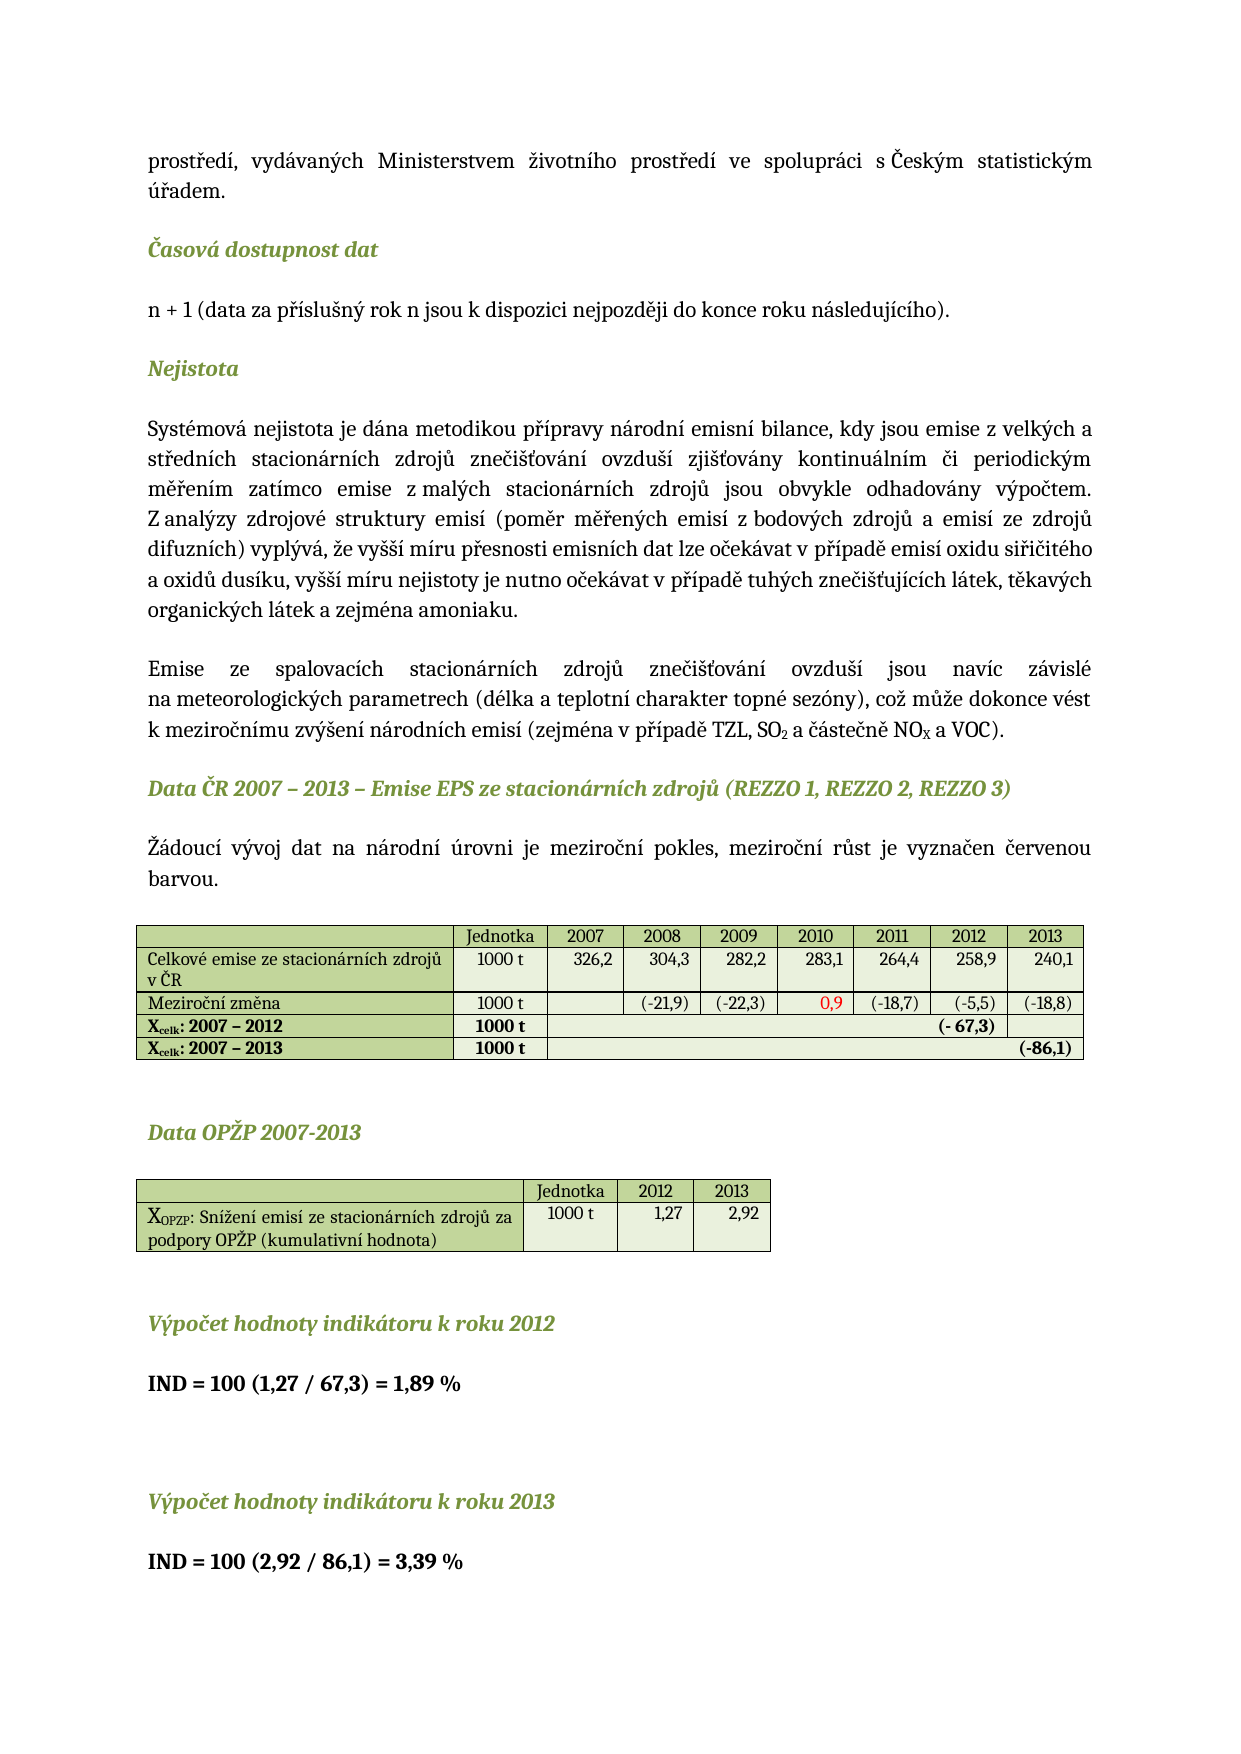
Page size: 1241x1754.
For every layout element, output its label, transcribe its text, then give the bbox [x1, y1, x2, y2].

table_cell 1000 t [524, 1203, 617, 1251]
table_cell 1000 t [454, 948, 547, 991]
table_header Jednotka [524, 1180, 617, 1202]
table_cell 1000 t [454, 1015, 547, 1037]
text Výpočet hodnoty indikátoru k roku 2012 [148, 1311, 1093, 1337]
table_cell [548, 993, 623, 1014]
table_cell [1008, 1015, 1083, 1037]
text Data ČR 2007 – 2013 – Emise EPS ze stacionárních zdrojů (REZZO 1, REZZO 2, REZZO 3) [148, 776, 1093, 802]
table_header 2008 [624, 926, 700, 947]
table_cell 283,1 [778, 948, 853, 991]
table_cell (-5,5) [931, 993, 1007, 1014]
table_cell Meziroční změna [137, 993, 453, 1014]
table_cell 326,2 [548, 948, 623, 991]
text Časová dostupnost dat [148, 237, 1093, 263]
table_cell 1,27 [618, 1203, 693, 1251]
table_cell 258,9 [931, 948, 1007, 991]
table_cell 264,4 [854, 948, 930, 991]
text Systémová nejistota je dána metodikou přípravy národní emisní bilance, kdy jsou emise z velkých a středních stacionárních zdrojů znečišťování ovzduší zjišťovány kontinuálním či periodickým měřením zatímco emise z malých stacionárních zdrojů jsou obvykle odhadovány výpočtem. Z analýzy zdrojové struktury emisí (poměr měřených emisí z bodových zdrojů a emisí ze zdrojů difuzních) vyplývá, že vyšší míru přesnosti emisních dat lze očekávat v případě emisí oxidu siřičitého a oxidů dusíku, vyšší míru nejistoty je nutno očekávat v případě tuhých znečišťujících látek, těkavých organických látek a zejména amoniaku. [148, 415, 1093, 623]
table_cell (- 67,3) [548, 1015, 1007, 1037]
table_cell Xcelk: 2007 – 2012 [137, 1015, 453, 1037]
text n + 1 (data za příslušný rok n jsou k dispozici nejpozději do konce roku následujícího). [148, 297, 1093, 323]
table_header 2011 [854, 926, 930, 947]
table_cell (-86,1) [548, 1038, 1083, 1059]
table_cell XOPZP: Snížení emisí ze stacionárních zdrojů za podpory OPŽP (kumulativní hodnota) [137, 1203, 523, 1251]
table_cell (-18,8) [1008, 993, 1083, 1014]
table_cell 1000 t [454, 993, 547, 1014]
table_cell Xcelk: 2007 – 2013 [137, 1038, 453, 1059]
text Emise ze spalovacích stacionárních zdrojů znečišťování ovzduší jsou navíc závislé na meteorologických parametrech (délka a teplotní charakter topné sezóny), což může dokonce vést k meziročnímu zvýšení národních emisí (zejména v případě TZL, SO2 a částečně NOX a VOC). [148, 656, 1093, 743]
table_cell 2,92 [694, 1203, 770, 1251]
table_cell (-21,9) [624, 993, 700, 1014]
table_header 2010 [778, 926, 853, 947]
table_cell 0,9 [778, 993, 853, 1014]
text Žádoucí vývoj dat na národní úrovni je meziroční pokles, meziroční růst je vyznačen červenou barvou. [148, 835, 1093, 892]
table_cell (-22,3) [701, 993, 777, 1014]
table_header 2013 [1008, 926, 1083, 947]
table_cell (-18,7) [854, 993, 930, 1014]
table_header 2007 [548, 926, 623, 947]
table_cell 304,3 [624, 948, 700, 991]
text IND = 100 (1,27 / 67,3) = 1,89 % [148, 1370, 1093, 1397]
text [148, 148, 1093, 204]
table_header [137, 926, 453, 947]
table_header [137, 1180, 523, 1202]
table_header 2013 [694, 1180, 770, 1202]
text Výpočet hodnoty indikátoru k roku 2013 [148, 1489, 1093, 1516]
table_cell Celkové emise ze stacionárních zdrojů v ČR [137, 948, 453, 991]
table_cell 240,1 [1008, 948, 1083, 991]
text Data OPŽP 2007-2013 [148, 1120, 1093, 1146]
table_header 2012 [931, 926, 1007, 947]
text IND = 100 (2,92 / 86,1) = 3,39 % [148, 1548, 1093, 1575]
table_cell 1000 t [454, 1038, 547, 1059]
table_header 2012 [618, 1180, 693, 1202]
text Nejistota [148, 356, 1093, 382]
table_cell 282,2 [701, 948, 777, 991]
table_header 2009 [701, 926, 777, 947]
table_header Jednotka [454, 926, 547, 947]
